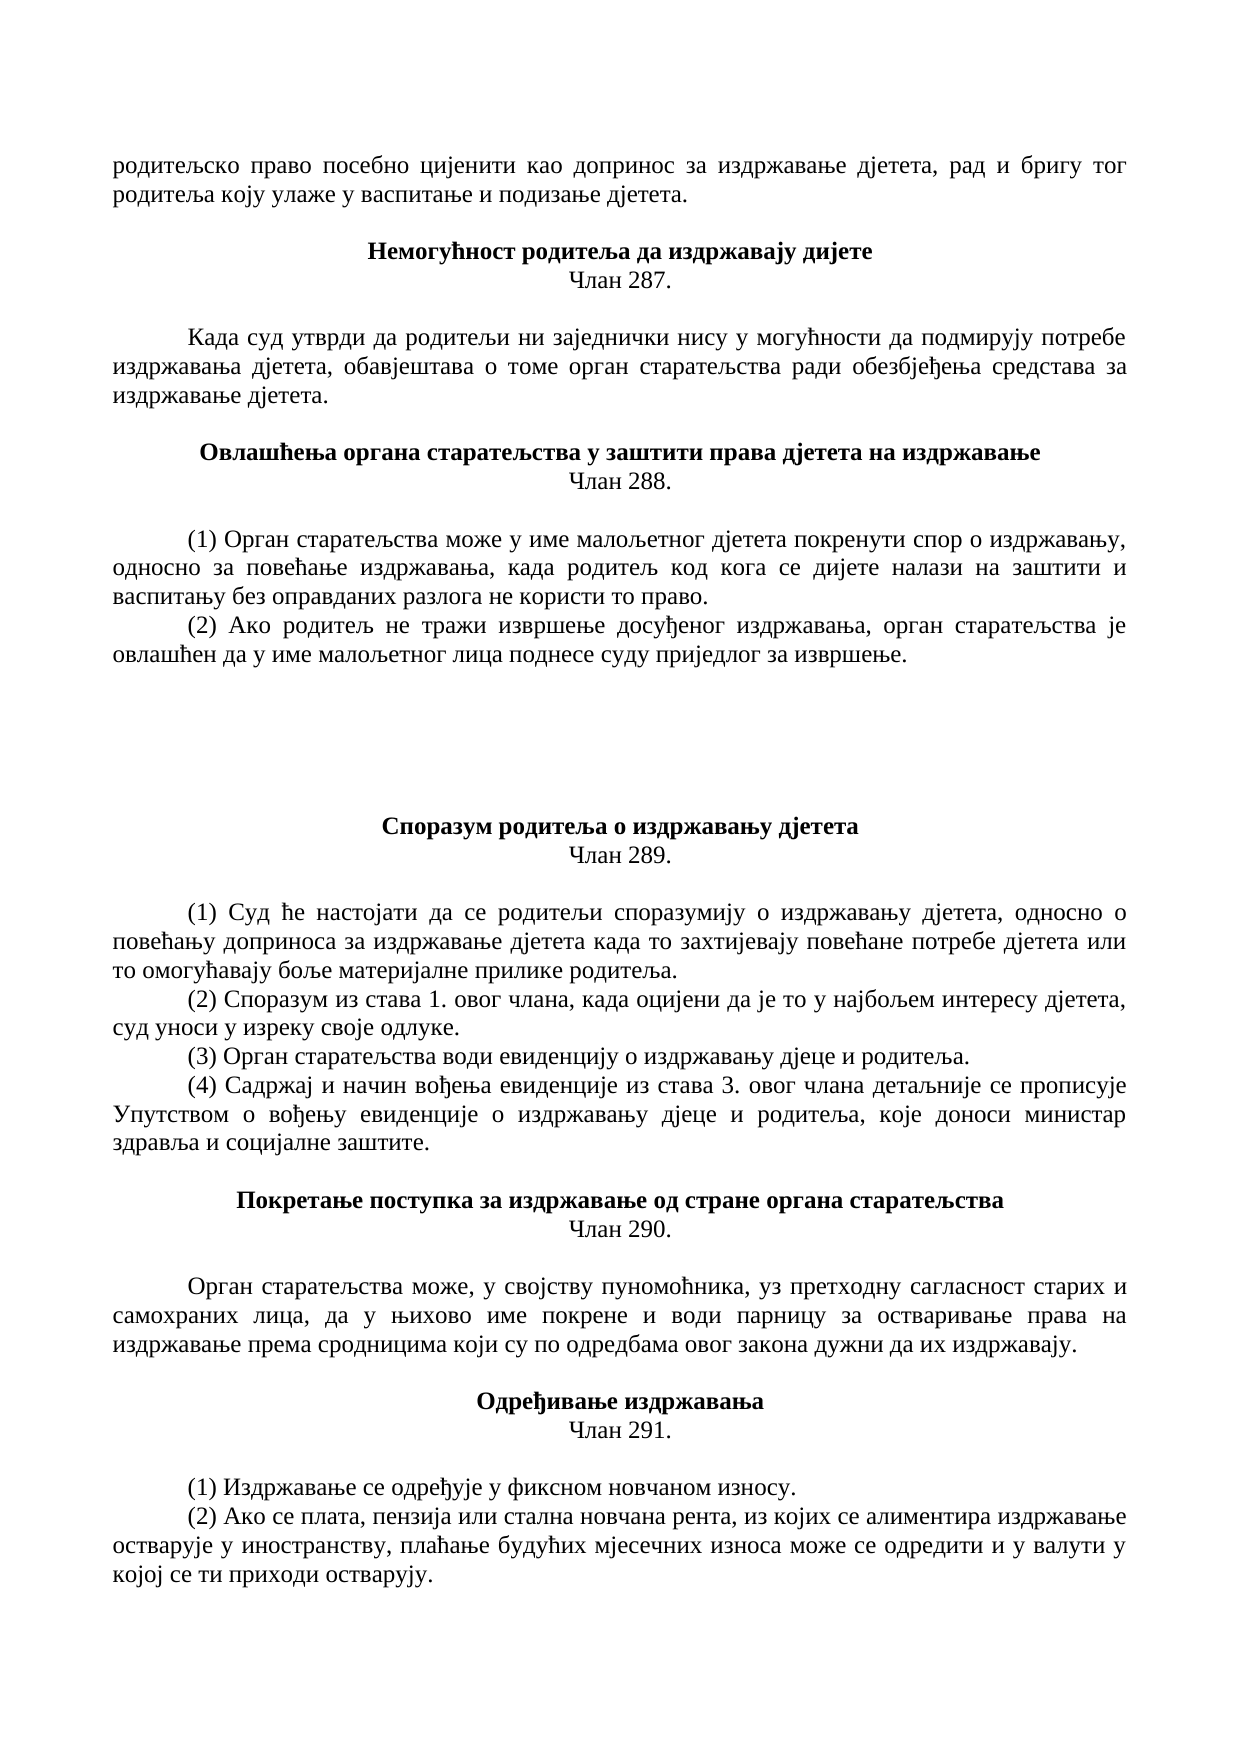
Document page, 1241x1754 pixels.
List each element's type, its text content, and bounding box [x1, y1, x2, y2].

text Члан 287. [112, 265, 1128, 294]
text Одређивање издржавања [112, 1386, 1128, 1415]
text Када суд утврди да родитељи ни заједнички нису у могућности да подмирују потребе издржавања дјетета, обавјештава о томе орган старатељства ради обезбјеђења средстава за издржавање дјетета. [112, 322, 1128, 409]
text (1) Издржавање се одређује у фиксном новчаном износу. [112, 1472, 1128, 1501]
text Члан 288. [112, 466, 1128, 495]
text (4) Садржај и начин вођења евиденције из става 3. овог члана детаљније се прописује Упутством о вођењу евиденције о издржавању дјеце и родитеља, које доноси министар здравља и социјалне заштите. [112, 1070, 1128, 1156]
text (3) Орган старатељства води евиденцију о издржавању дјеце и родитеља. [112, 1041, 1128, 1070]
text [112, 150, 1128, 207]
text (1) Суд ће настојати да се родитељи споразумију о издржавању дјетета, односно о повећању доприноса за издржавање дјетета када то захтијевају повећане потребе дјетета или то омогућавају боље материјалне прилике родитеља. [112, 897, 1128, 984]
text Покретање поступка за издржавање од стране органа старатељства [112, 1185, 1128, 1214]
text Члан 291. [112, 1415, 1128, 1444]
text Немогућност родитеља да издржавају дијете [112, 236, 1128, 265]
text (1) Орган старатељства може у име малољетног дјетета покренути спор о издржавању, односно за повећање издржавања, када родитељ код кога се дијете налази на заштити и васпитању без оправданих разлога не користи то право. [112, 524, 1128, 610]
text (2) Споразум из става 1. овог члана, када оцијени да је то у најбољем интересу дјетета, суд уноси у изреку своје одлуке. [112, 984, 1128, 1041]
text (2) Ако се плата, пензија или стална новчана рента, из којих се алиментира издржавање остварује у иностранству, плаћање будућих мјесечних износа може се одредити и у валути у којој се ти приходи остварују. [112, 1501, 1128, 1587]
text Споразум родитеља о издржавању дјетета [112, 811, 1128, 840]
text (2) Ако родитељ не тражи извршење досуђеног издржавања, орган старатељства је овлашћен да у име малољетног лица поднесе суду приједлог за извршење. [112, 610, 1128, 667]
text Овлашћења органа старатељства у заштити права дјетета на издржавање [112, 437, 1128, 466]
text Члан 290. [112, 1214, 1128, 1242]
text Орган старатељства може, у својству пуномоћника, уз претходну сагласност старих и самохраних лица, да у њихово име покрене и води парницу за остваривање права на издржавање према сродницима који су по одредбама овог закона дужни да их издржавају. [112, 1271, 1128, 1357]
text Члан 289. [112, 840, 1128, 869]
